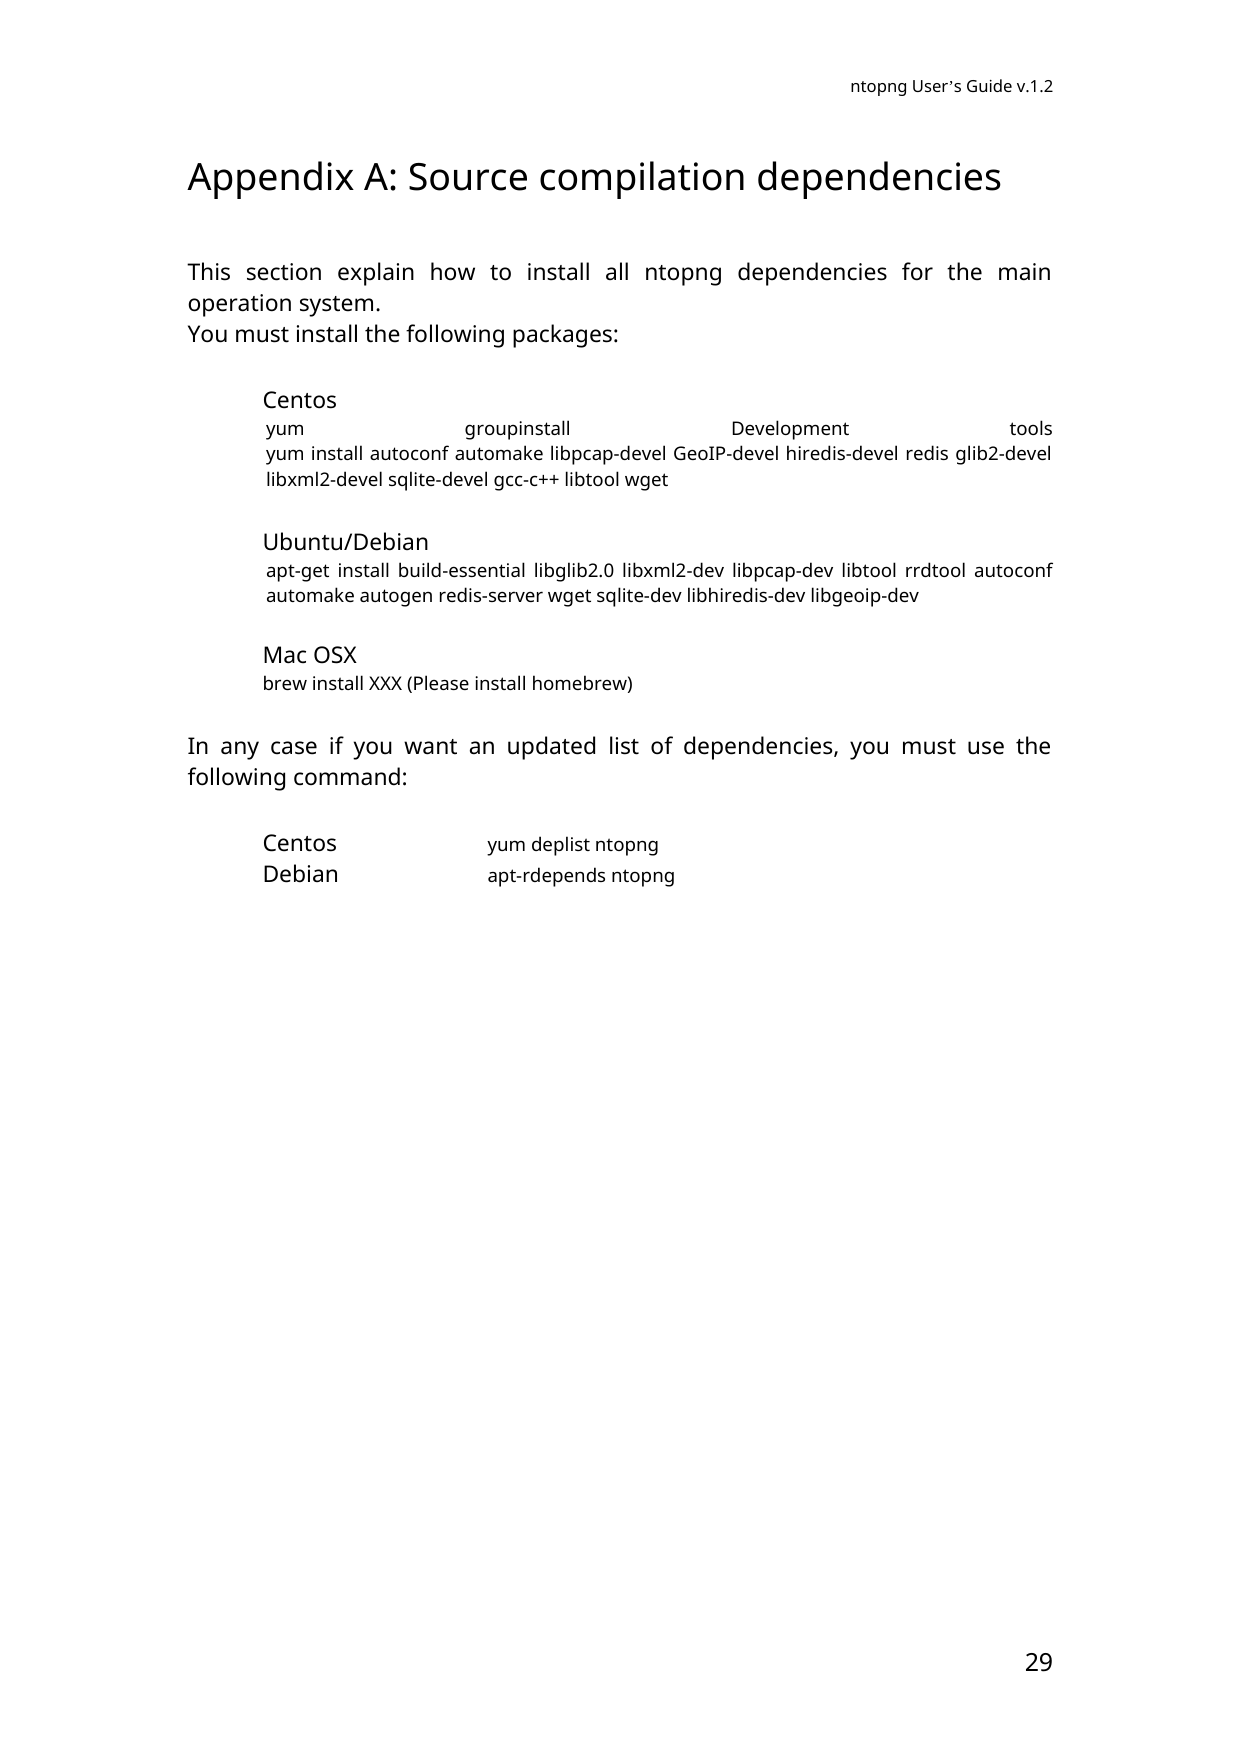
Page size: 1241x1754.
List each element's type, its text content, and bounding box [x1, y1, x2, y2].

text Centos yum deplist ntopng [187, 827, 1053, 858]
text You must install the following packages: [187, 318, 1053, 350]
text yum groupinstall Development tools yum install autoconf automake libpcap-devel GeoIP-devel hiredis-devel redis glib2-devel libxml2-devel sqlite-devel gcc-c++ libtool wget [266, 415, 1053, 492]
text Debian apt-rdepends ntopng [187, 858, 1053, 889]
subtitle Appendix A: Source compilation dependencies [187, 150, 1053, 201]
text This section explain how to install all ntopng dependencies for the main operation system. [187, 256, 1053, 318]
text brew install XXX (Please install homebrew) [187, 670, 1053, 696]
text Ubuntu/Debian [187, 526, 1053, 557]
text In any case if you want an updated list of dependencies, you must use the following command: [187, 730, 1053, 792]
text Centos [187, 384, 1053, 415]
text apt-get install build-essential libglib2.0 libxml2-dev libpcap-dev libtool rrdtool autoconf automake autogen redis-server wget sqlite-dev libhiredis-dev libgeoip-dev [266, 557, 1053, 608]
text Mac OSX [187, 608, 1053, 670]
